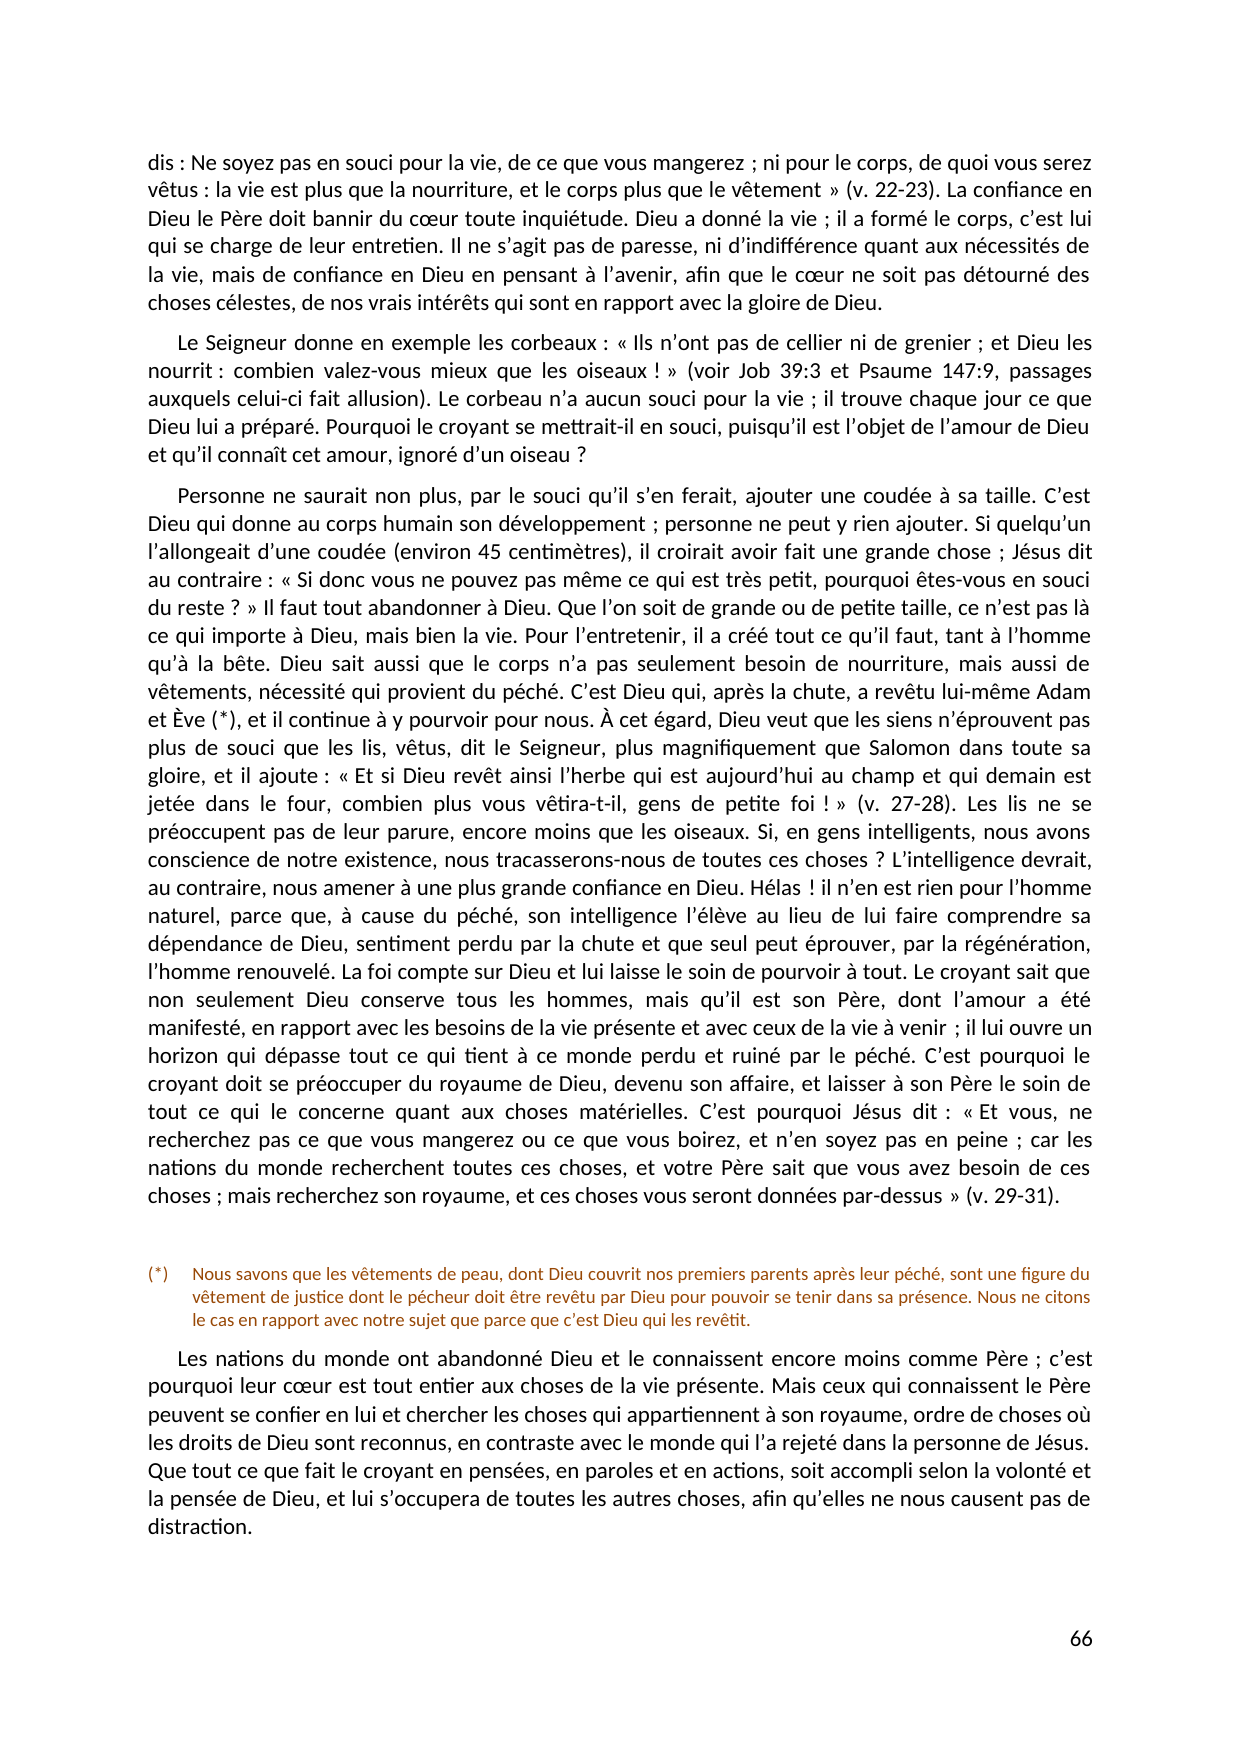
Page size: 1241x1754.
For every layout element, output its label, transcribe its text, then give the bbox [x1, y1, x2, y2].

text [148, 148, 1093, 316]
text Le Seigneur donne en exemple les corbeaux : « Ils n’ont pas de cellier ni de grenier ; et Dieu les nourrit : combien valez-vous mieux que les oiseaux ! » (voir Job 39:3 et Psaume 147:9, passages auxquels celui-ci fait allusion). Le corbeau n’a aucun souci pour la vie ; il trouve chaque jour ce que Dieu lui a préparé. Pourquoi le croyant se mettrait-il en souci, puisqu’il est l’objet de l’amour de Dieu et qu’il connaît cet amour, ignoré d’un oiseau ? [148, 328, 1093, 468]
text Personne ne saurait non plus, par le souci qu’il s’en ferait, ajouter une coudée à sa taille. C’est Dieu qui donne au corps humain son développement ; personne ne peut y rien ajouter. Si quelqu’un l’allongeait d’une coudée (environ 45 centimètres), il croirait avoir fait une grande chose ; Jésus dit au contraire : « Si donc vous ne pouvez pas même ce qui est très petit, pourquoi êtes-vous en souci du reste ? » Il faut tout abandonner à Dieu. Que l’on soit de grande ou de petite taille, ce n’est pas là ce qui importe à Dieu, mais bien la vie. Pour l’entretenir, il a créé tout ce qu’il faut, tant à l’homme qu’à la bête. Dieu sait aussi que le corps n’a pas seulement besoin de nourriture, mais aussi de vêtements, nécessité qui provient du péché. C’est Dieu qui, après la chute, a revêtu lui-même Adam et Ève (*), et il continue à y pourvoir pour nous. À cet égard, Dieu veut que les siens n’éprouvent pas plus de souci que les lis, vêtus, dit le Seigneur, plus magnifiquement que Salomon dans toute sa gloire, et il ajoute : « Et si Dieu revêt ainsi l’herbe qui est aujourd’hui au champ et qui demain est jetée dans le four, combien plus vous vêtira-t-il, gens de petite foi ! » (v. 27-28). Les lis ne se préoccupent pas de leur parure, encore moins que les oiseaux. Si, en gens intelligents, nous avons conscience de notre existence, nous tracasserons-nous de toutes ces choses ? L’intelligence devrait, au contraire, nous amener à une plus grande confiance en Dieu. Hélas ! il n’en est rien pour l’homme naturel, parce que, à cause du péché, son intelligence l’élève au lieu de lui faire comprendre sa dépendance de Dieu, sentiment perdu par la chute et que seul peut éprouver, par la régénération, l’homme renouvelé. La foi compte sur Dieu et lui laisse le soin de pourvoir à tout. Le croyant sait que non seulement Dieu conserve tous les hommes, mais qu’il est son Père, dont l’amour a été manifesté, en rapport avec les besoins de la vie présente et avec ceux de la vie à venir ; il lui ouvre un horizon qui dépasse tout ce qui tient à ce monde perdu et ruiné par le péché. C’est pourquoi le croyant doit se préoccuper du royaume de Dieu, devenu son affaire, et laisser à son Père le soin de tout ce qui le concerne quant aux choses matérielles. C’est pourquoi Jésus dit : « Et vous, ne recherchez pas ce que vous mangerez ou ce que vous boirez, et n’en soyez pas en peine ; car les nations du monde recherchent toutes ces choses, et votre Père sait que vous avez besoin de ces choses ; mais recherchez son royaume, et ces choses vous seront données par-dessus » (v. 29-31). [148, 481, 1093, 1209]
text Les nations du monde ont abandonné Dieu et le connaissent encore moins comme Père ; c’est pourquoi leur cœur est tout entier aux choses de la vie présente. Mais ceux qui connaissent le Père peuvent se confier en lui et chercher les choses qui appartiennent à son royaume, ordre de choses où les droits de Dieu sont reconnus, en contraste avec le monde qui l’a rejeté dans la personne de Jésus. Que tout ce que fait le croyant en pensées, en paroles et en actions, soit accompli selon la volonté et la pensée de Dieu, et lui s’occupera de toutes les autres choses, afin qu’elles ne nous causent pas de distraction. [148, 1344, 1093, 1540]
text (*) Nous savons que les vêtements de peau, dont Dieu couvrit nos premiers parents après leur péché, sont une figure du vêtement de justice dont le pécheur doit être revêtu par Dieu pour pouvoir se tenir dans sa présence. Nous ne citons le cas en rapport avec notre sujet que parce que c’est Dieu qui les revêtit. [148, 1262, 1093, 1331]
